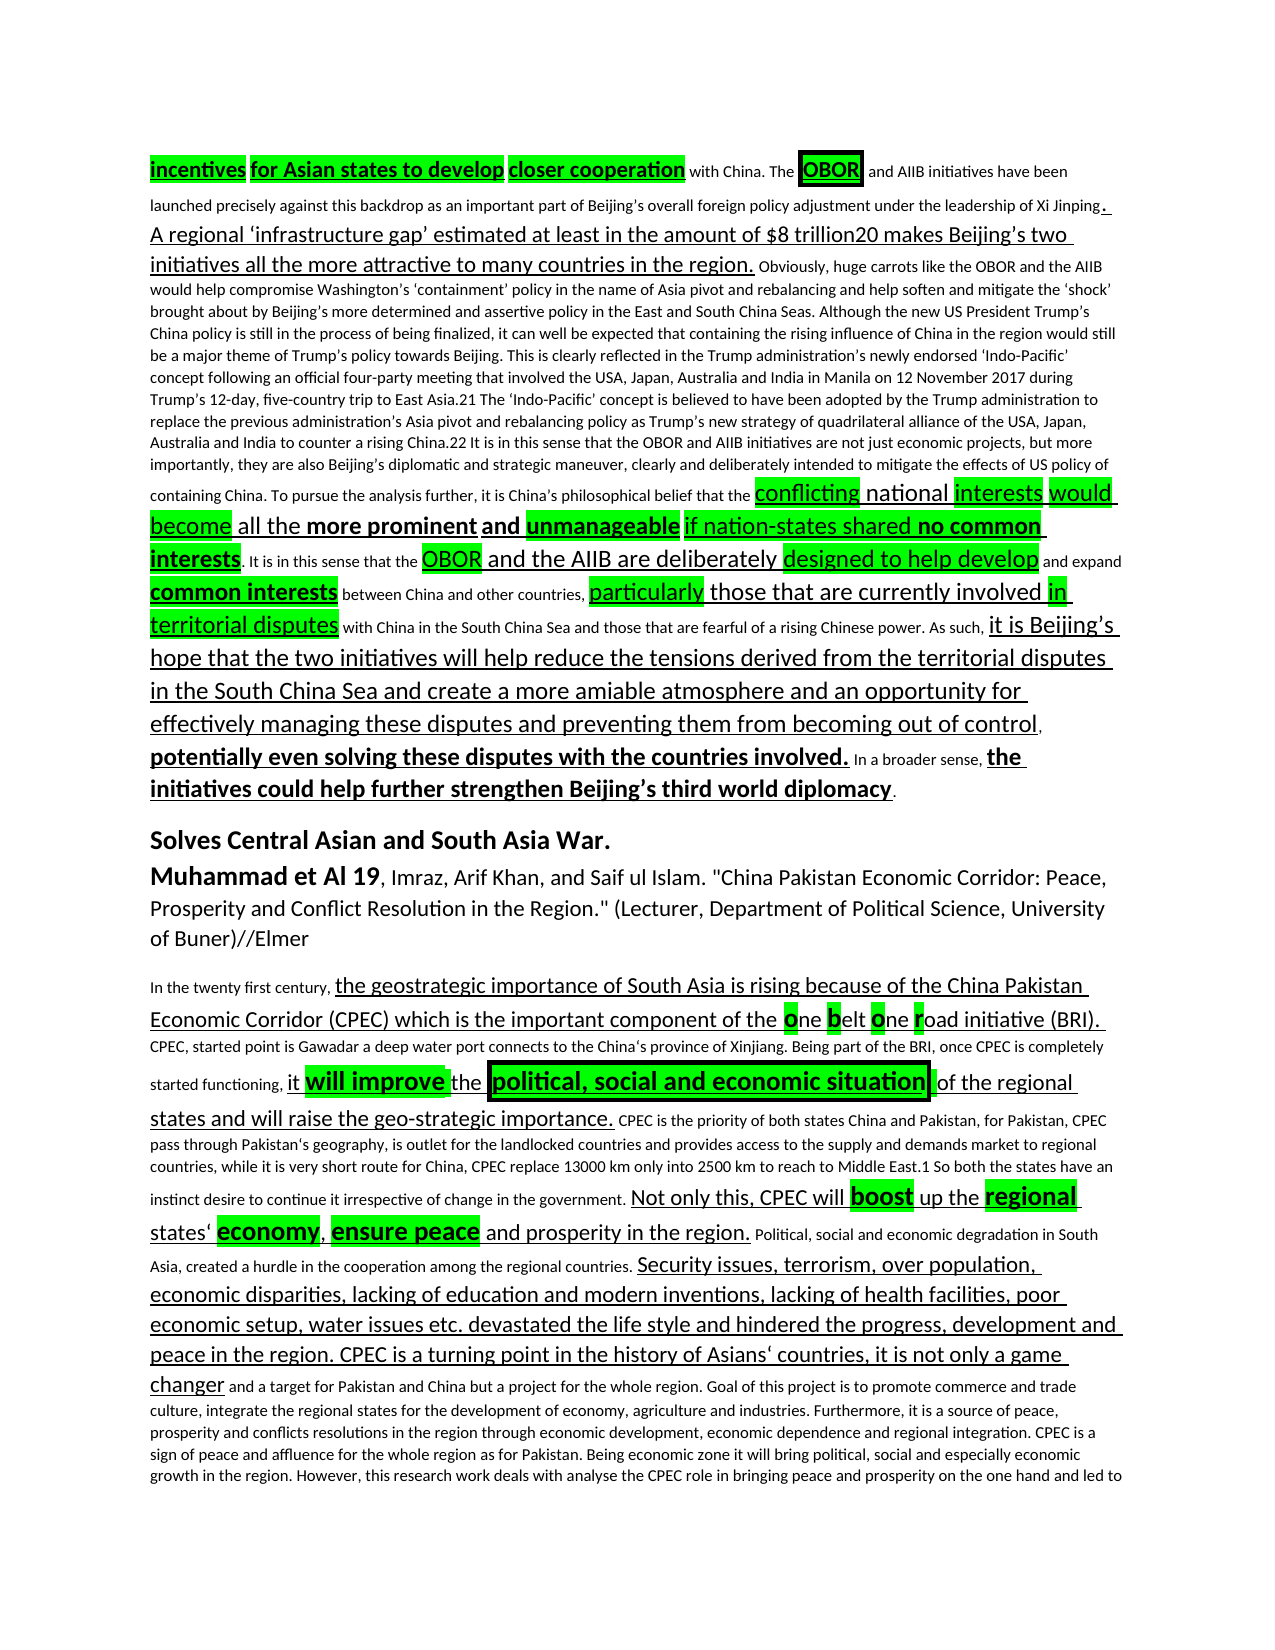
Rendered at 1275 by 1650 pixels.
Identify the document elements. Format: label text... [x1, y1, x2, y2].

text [150, 150, 1125, 804]
subtitle Solves Central Asian and South Asia War. [150, 823, 1125, 856]
text Muhammad et Al 19, Imraz, Arif Khan, and Saif ul Islam. "China Pakistan Economic Corridor: Peace, Prosperity and Conflict Resolution in the Region." (Lecturer, Department of Political Science, University of Buner)//Elmer [150, 859, 1125, 952]
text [150, 971, 1125, 1486]
